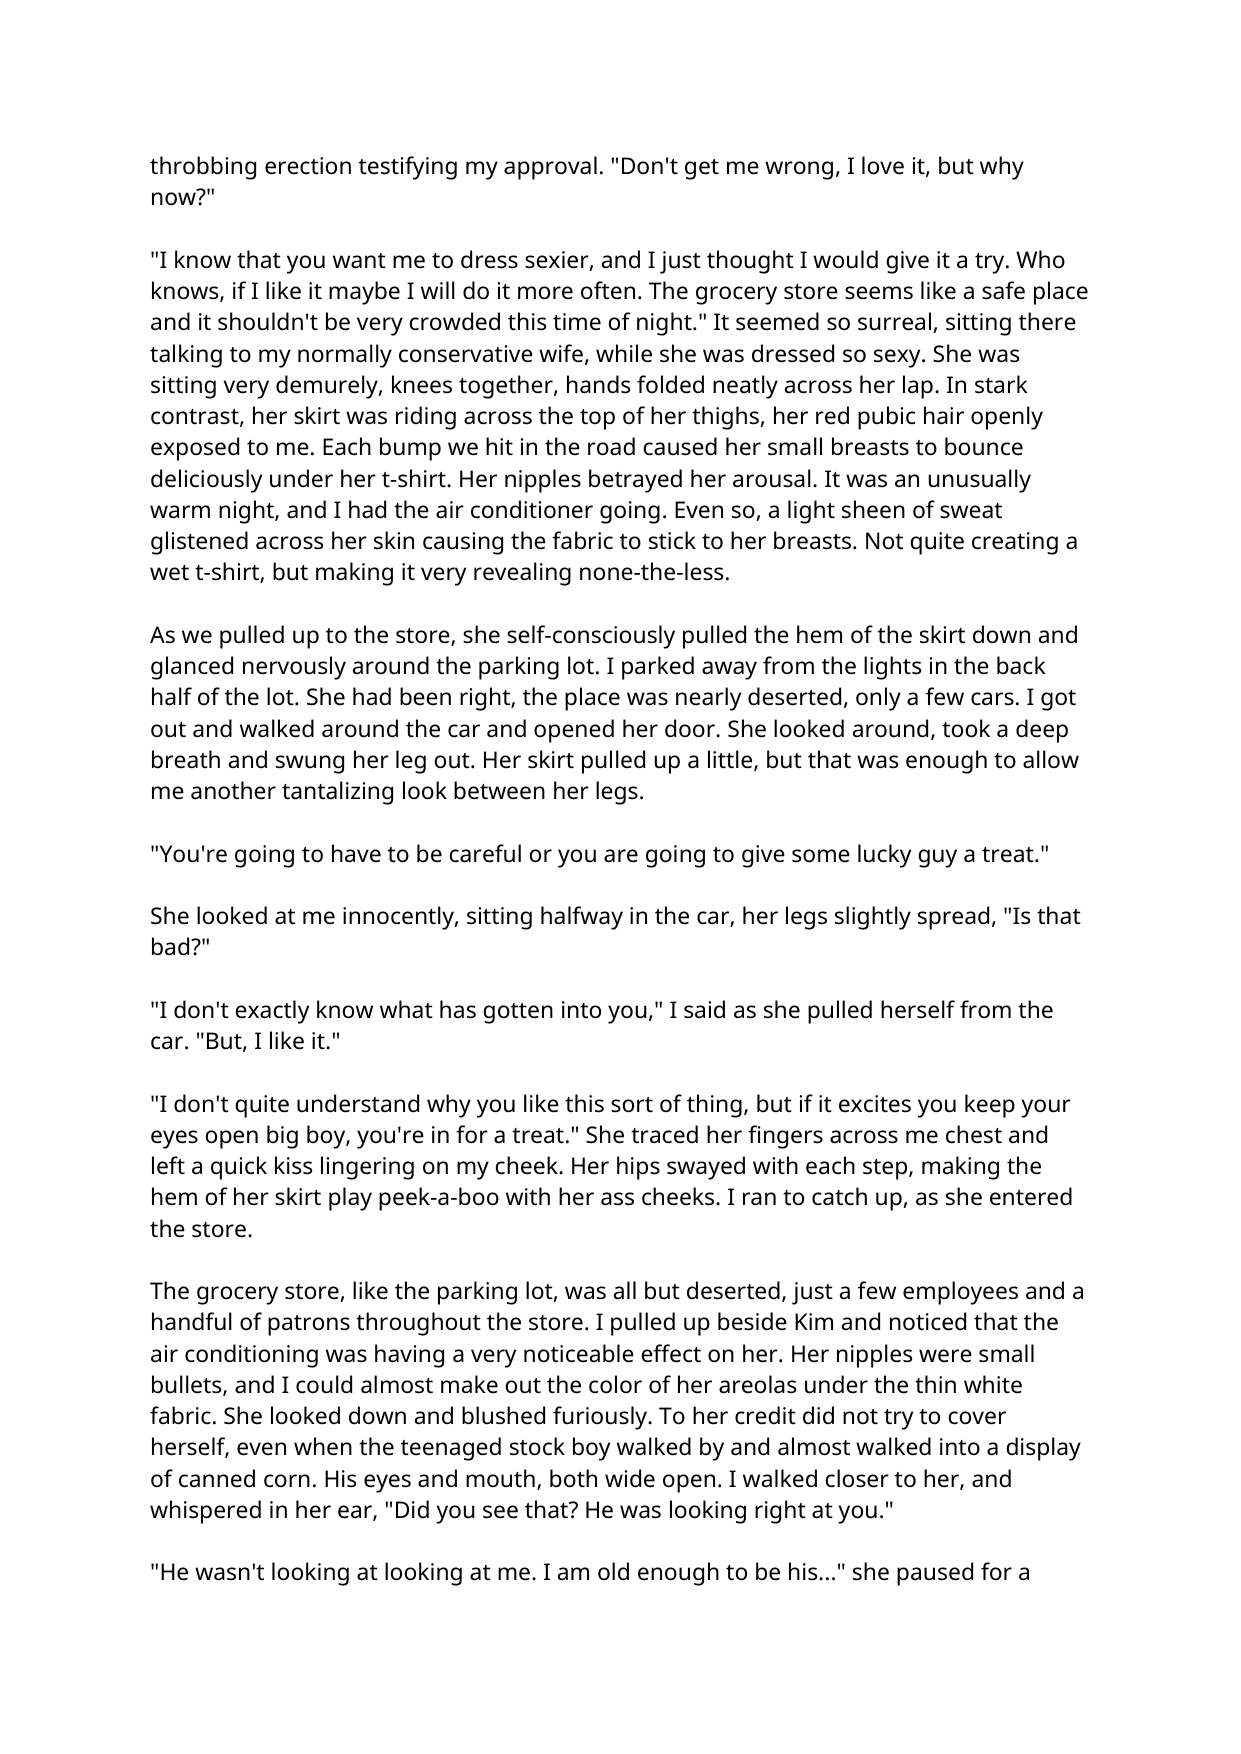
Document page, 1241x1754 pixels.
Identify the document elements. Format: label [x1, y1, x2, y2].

text [150, 150, 1090, 1587]
